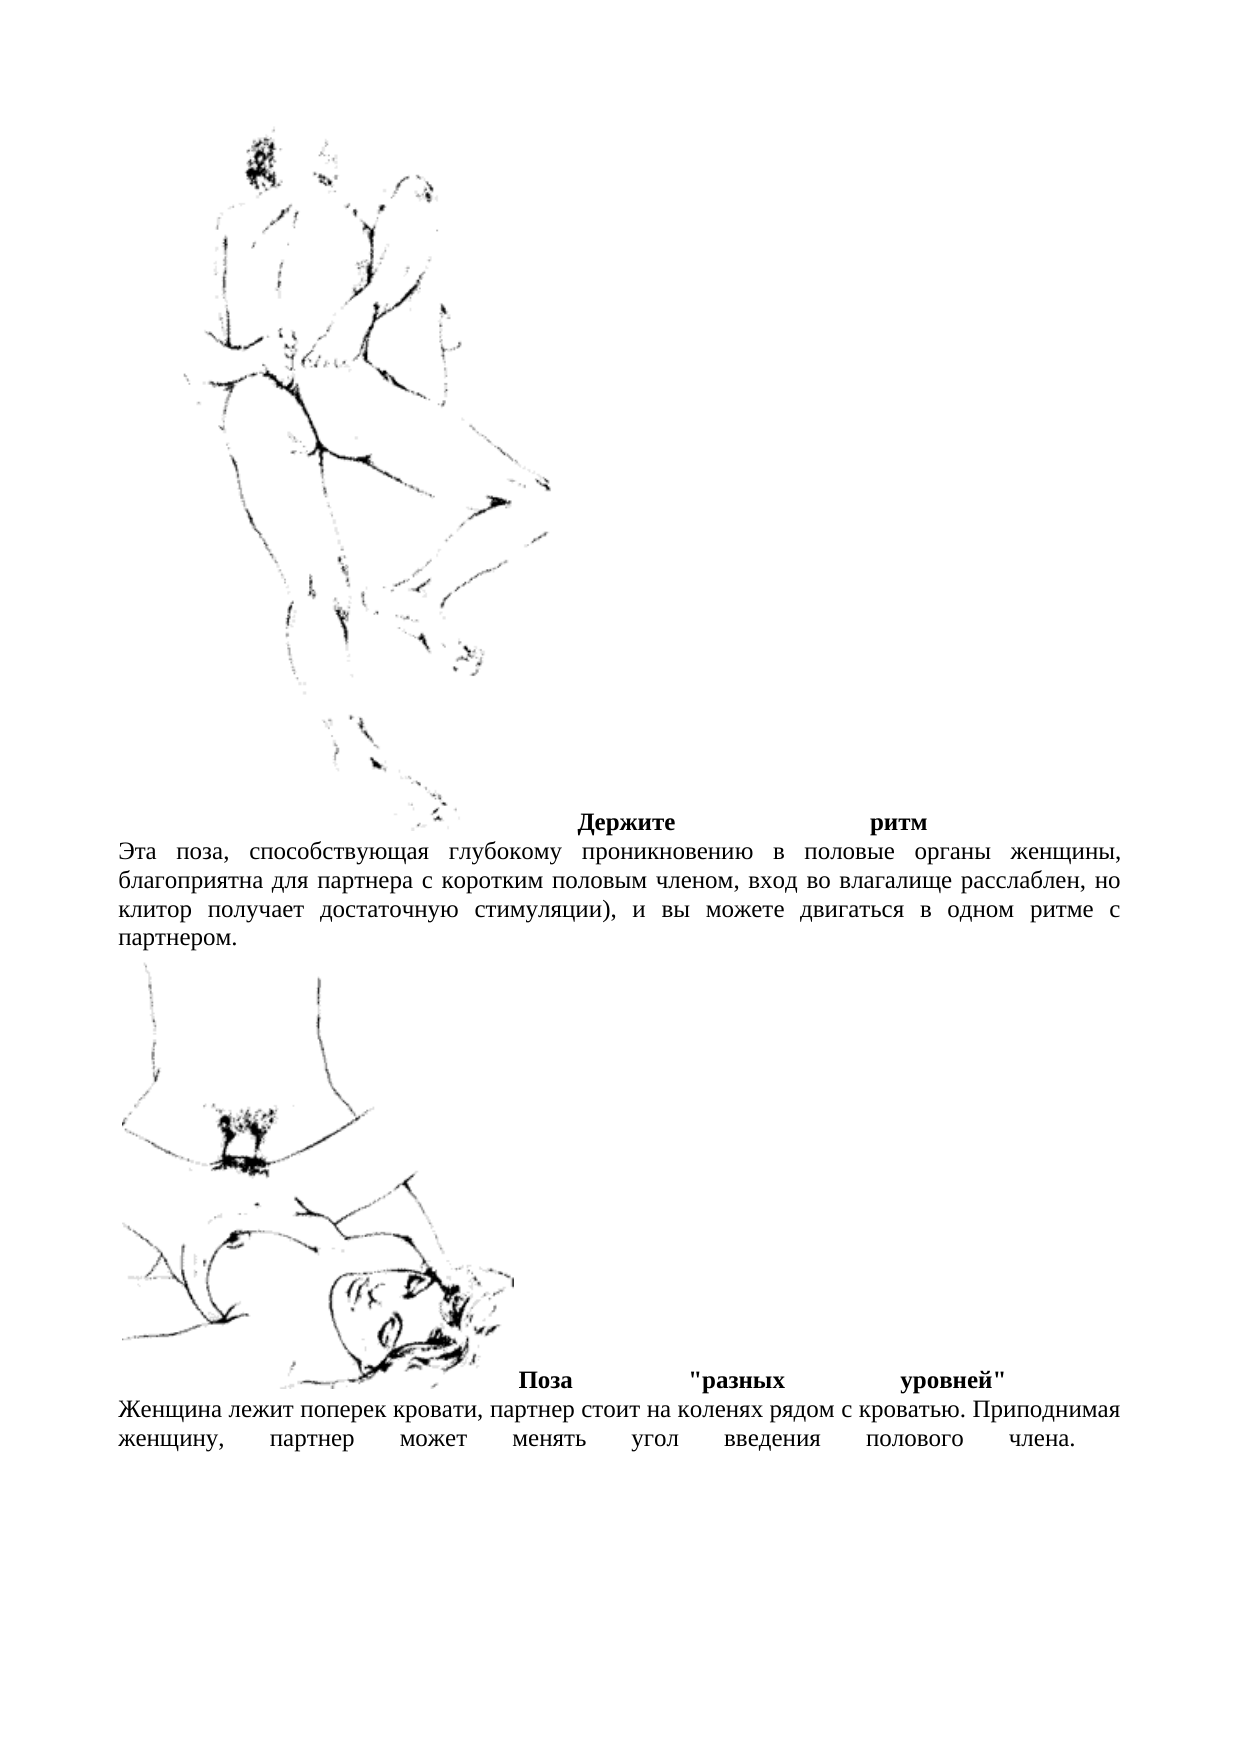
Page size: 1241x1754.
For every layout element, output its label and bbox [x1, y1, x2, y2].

picture [122, 955, 514, 1389]
picture [181, 122, 573, 831]
text [118, 118, 1122, 1452]
